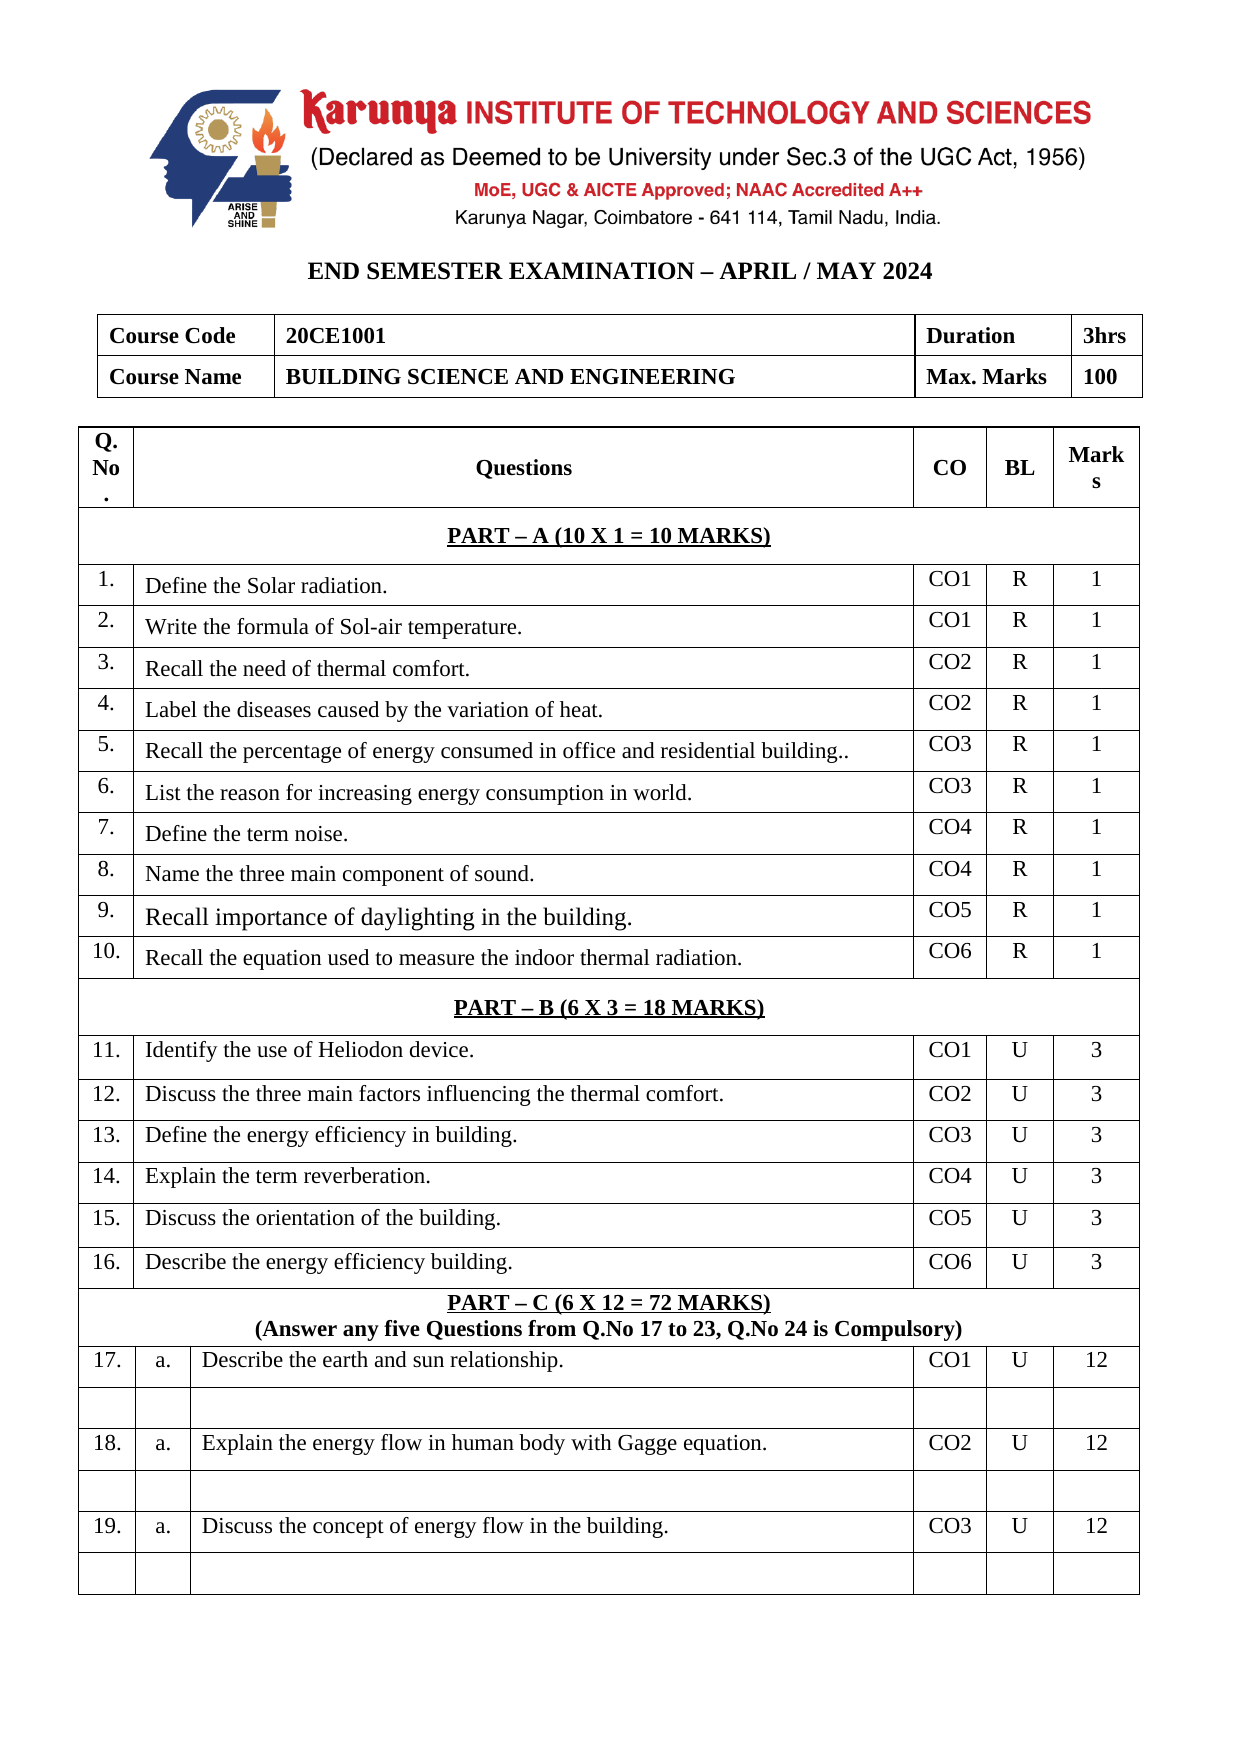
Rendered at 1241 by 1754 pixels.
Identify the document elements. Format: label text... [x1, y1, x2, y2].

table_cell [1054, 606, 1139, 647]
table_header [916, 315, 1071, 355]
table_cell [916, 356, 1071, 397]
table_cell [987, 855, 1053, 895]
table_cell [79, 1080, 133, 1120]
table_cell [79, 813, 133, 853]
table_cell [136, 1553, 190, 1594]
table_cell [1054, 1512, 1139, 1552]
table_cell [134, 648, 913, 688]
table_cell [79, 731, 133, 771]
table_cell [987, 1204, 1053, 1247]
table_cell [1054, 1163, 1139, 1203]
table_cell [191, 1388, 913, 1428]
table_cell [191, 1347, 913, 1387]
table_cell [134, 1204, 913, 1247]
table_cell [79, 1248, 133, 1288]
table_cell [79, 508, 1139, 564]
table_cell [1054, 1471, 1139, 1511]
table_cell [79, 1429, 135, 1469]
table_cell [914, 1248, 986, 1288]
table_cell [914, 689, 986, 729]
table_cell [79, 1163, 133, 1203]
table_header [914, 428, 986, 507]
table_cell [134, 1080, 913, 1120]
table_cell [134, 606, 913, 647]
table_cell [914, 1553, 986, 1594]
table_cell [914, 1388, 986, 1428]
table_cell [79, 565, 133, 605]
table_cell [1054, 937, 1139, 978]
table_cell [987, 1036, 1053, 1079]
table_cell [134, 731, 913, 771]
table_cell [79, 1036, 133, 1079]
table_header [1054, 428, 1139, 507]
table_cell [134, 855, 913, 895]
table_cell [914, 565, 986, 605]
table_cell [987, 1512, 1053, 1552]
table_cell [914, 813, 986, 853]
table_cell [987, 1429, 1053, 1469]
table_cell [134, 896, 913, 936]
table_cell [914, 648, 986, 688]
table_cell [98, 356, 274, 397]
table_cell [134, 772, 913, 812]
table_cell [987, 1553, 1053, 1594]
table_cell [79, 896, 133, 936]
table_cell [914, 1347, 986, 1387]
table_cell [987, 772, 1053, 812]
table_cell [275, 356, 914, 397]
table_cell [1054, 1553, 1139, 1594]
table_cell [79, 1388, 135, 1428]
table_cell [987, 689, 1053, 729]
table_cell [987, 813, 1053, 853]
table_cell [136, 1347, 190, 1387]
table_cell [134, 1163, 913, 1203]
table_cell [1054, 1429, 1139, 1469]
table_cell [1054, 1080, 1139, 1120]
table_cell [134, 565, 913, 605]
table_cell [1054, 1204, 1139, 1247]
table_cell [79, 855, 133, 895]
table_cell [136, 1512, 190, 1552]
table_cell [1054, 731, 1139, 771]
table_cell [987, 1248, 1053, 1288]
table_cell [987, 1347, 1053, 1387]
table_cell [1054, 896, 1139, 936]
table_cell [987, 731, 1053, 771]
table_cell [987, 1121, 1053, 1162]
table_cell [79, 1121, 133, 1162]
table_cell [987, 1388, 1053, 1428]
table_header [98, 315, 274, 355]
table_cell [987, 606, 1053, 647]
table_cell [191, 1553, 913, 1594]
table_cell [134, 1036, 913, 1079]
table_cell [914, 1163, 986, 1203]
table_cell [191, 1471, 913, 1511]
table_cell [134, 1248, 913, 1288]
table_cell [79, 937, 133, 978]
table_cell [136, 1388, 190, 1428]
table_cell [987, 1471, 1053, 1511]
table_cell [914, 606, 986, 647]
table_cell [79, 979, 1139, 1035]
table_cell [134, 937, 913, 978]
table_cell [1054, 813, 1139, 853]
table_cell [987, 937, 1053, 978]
picture [149, 89, 1091, 228]
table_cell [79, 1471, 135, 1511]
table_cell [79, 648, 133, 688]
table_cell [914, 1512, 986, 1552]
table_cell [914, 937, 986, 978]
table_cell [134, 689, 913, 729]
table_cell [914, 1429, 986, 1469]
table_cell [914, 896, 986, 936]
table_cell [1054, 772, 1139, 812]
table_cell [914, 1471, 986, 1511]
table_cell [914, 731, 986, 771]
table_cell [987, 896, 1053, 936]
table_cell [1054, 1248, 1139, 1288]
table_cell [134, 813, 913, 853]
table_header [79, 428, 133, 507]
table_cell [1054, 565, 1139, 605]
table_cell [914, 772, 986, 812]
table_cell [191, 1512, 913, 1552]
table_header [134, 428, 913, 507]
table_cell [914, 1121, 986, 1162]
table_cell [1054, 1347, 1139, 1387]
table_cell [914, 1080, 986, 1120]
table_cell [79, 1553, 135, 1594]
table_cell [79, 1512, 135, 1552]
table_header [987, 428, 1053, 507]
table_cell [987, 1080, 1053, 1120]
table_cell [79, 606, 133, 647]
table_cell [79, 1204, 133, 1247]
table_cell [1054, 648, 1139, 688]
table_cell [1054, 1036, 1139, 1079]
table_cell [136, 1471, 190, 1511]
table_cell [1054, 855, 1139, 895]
text END SEMESTER EXAMINATION – APRIL / MAY 2024 [90, 256, 1150, 285]
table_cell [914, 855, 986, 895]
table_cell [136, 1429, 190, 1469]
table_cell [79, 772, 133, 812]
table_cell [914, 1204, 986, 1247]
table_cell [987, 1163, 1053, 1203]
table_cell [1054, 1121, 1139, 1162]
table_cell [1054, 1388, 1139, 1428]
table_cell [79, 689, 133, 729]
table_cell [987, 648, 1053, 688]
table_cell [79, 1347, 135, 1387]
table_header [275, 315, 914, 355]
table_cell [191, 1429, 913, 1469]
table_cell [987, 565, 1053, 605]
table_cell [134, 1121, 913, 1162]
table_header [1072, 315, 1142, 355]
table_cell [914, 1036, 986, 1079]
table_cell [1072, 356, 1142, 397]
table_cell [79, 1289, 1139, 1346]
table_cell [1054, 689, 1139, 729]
